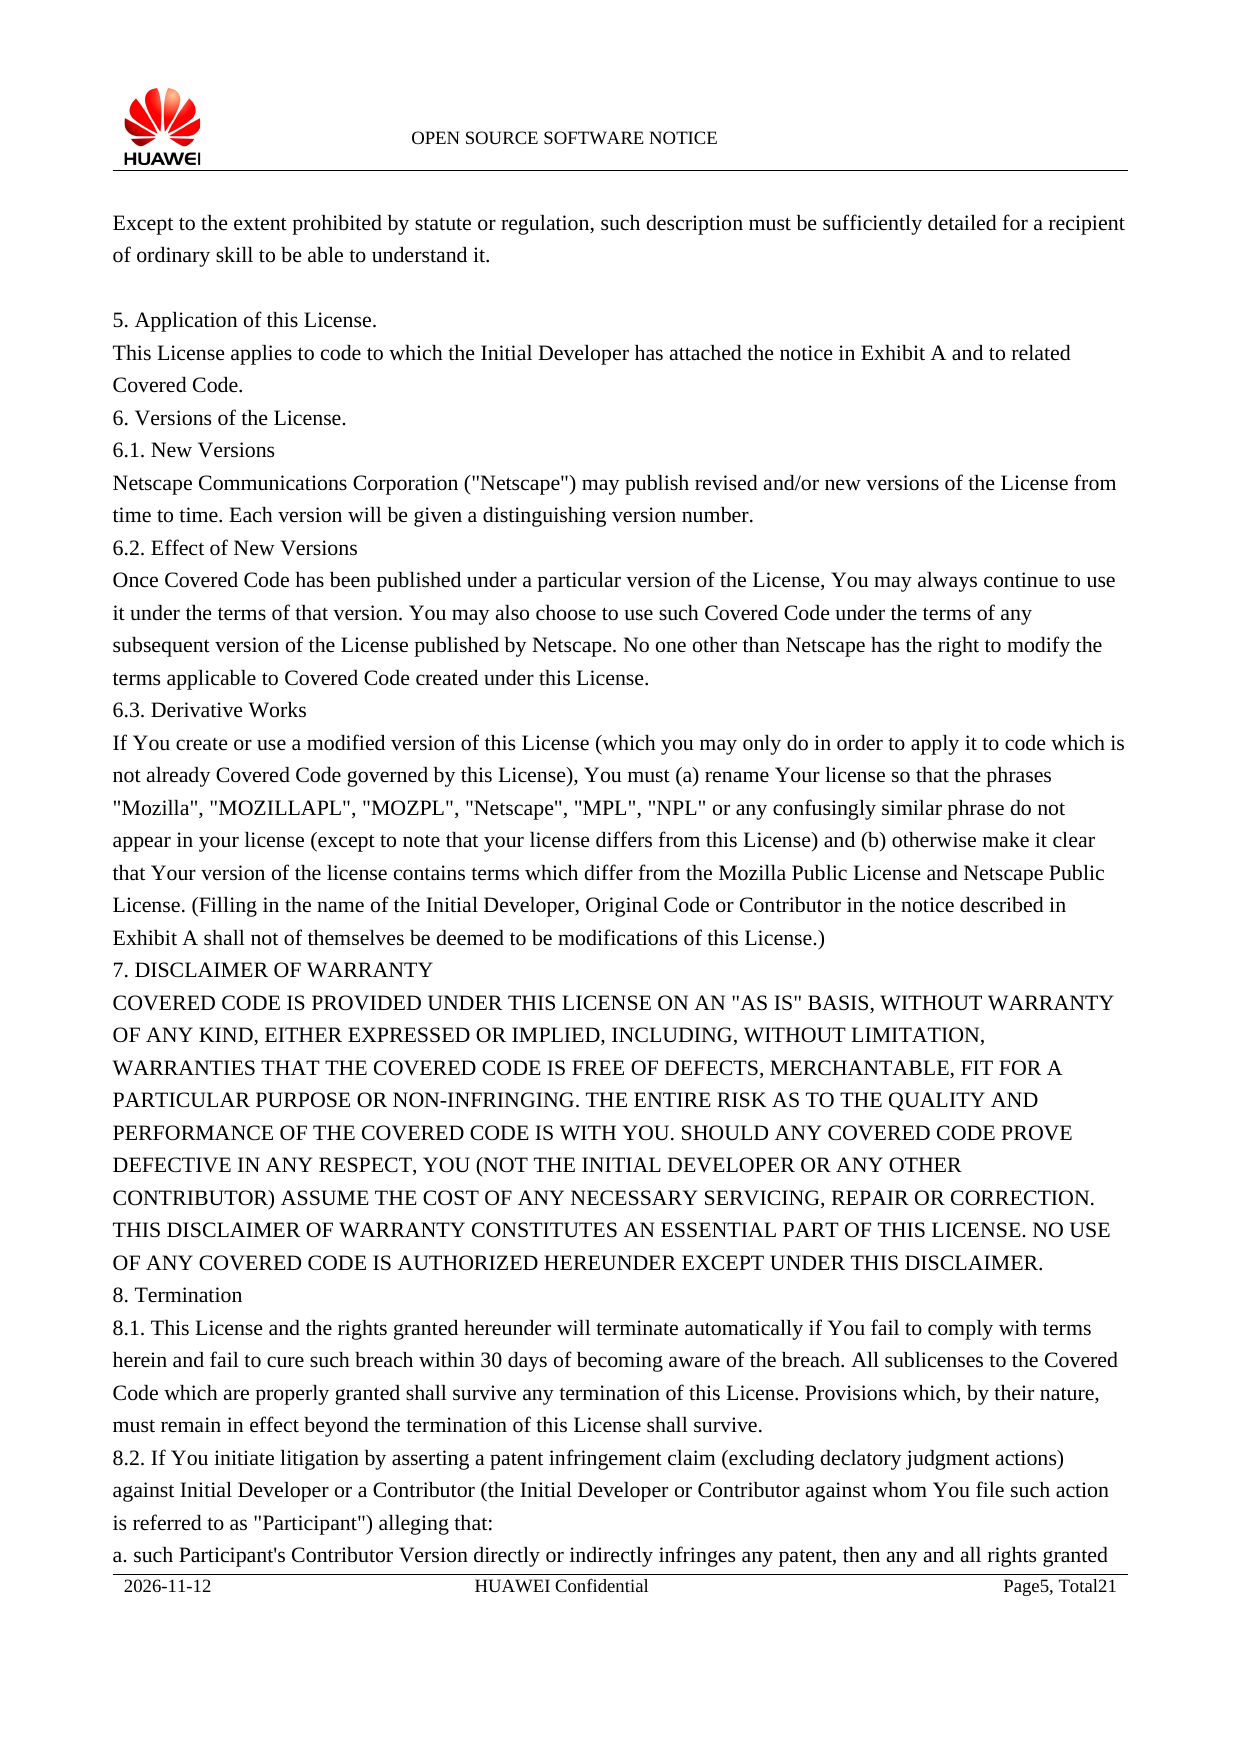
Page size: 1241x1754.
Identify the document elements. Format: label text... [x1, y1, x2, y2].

picture [124, 88, 201, 165]
